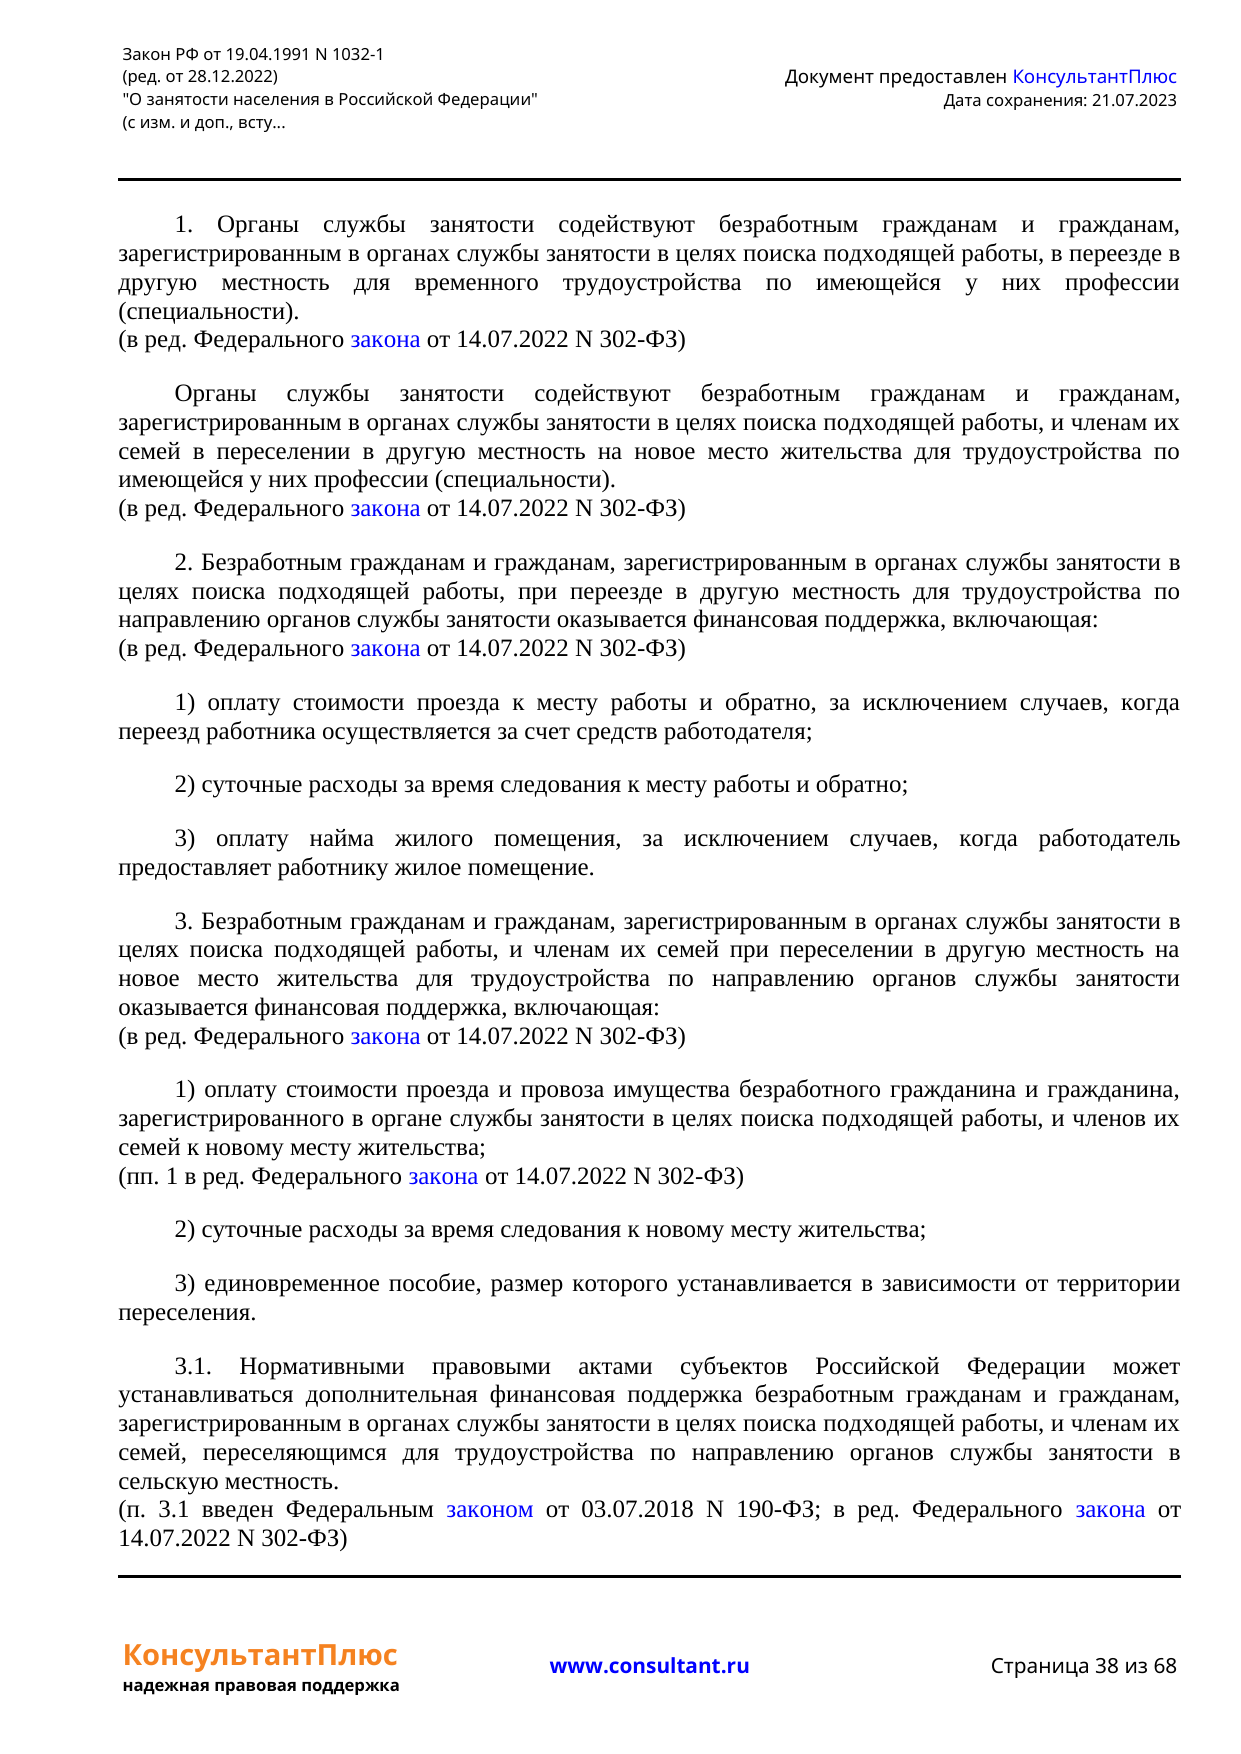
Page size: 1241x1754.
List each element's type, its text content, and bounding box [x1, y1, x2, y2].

text 2) суточные расходы за время следования к новому месту жительства; [118, 1214, 1181, 1243]
text 1) оплату стоимости проезда к месту работы и обратно, за исключением случаев, когда переезд работника осуществляется за счет средств работодателя; [118, 687, 1181, 744]
text (в ред. Федерального закона от 14.07.2022 N 302-ФЗ) [118, 493, 1181, 522]
text 3. Безработным гражданам и гражданам, зарегистрированным в органах службы занятости в целях поиска подходящей работы, и членам их семей при переселении в другую местность на новое место жительства для трудоустройства по направлению органов службы занятости оказывается финансовая поддержка, включающая: [118, 906, 1181, 1021]
text (в ред. Федерального закона от 14.07.2022 N 302-ФЗ) [118, 324, 1181, 353]
text (пп. 1 в ред. Федерального закона от 14.07.2022 N 302-ФЗ) [118, 1161, 1181, 1189]
text (в ред. Федерального закона от 14.07.2022 N 302-ФЗ) [118, 633, 1181, 662]
text 2. Безработным гражданам и гражданам, зарегистрированным в органах службы занятости в целях поиска подходящей работы, при переезде в другую местность для трудоустройства по направлению органов службы занятости оказывается финансовая поддержка, включающая: [118, 547, 1181, 633]
text 3) единовременное пособие, размер которого устанавливается в зависимости от территории переселения. [118, 1268, 1181, 1326]
text Органы службы занятости содействуют безработным гражданам и гражданам, зарегистрированным в органах службы занятости в целях поиска подходящей работы, и членам их семей в переселении в другую местность на новое место жительства для трудоустройства по имеющейся у них профессии (специальности). [118, 378, 1181, 493]
text 3) оплату найма жилого помещения, за исключением случаев, когда работодатель предоставляет работнику жилое помещение. [118, 823, 1181, 881]
text 1) оплату стоимости проезда и провоза имущества безработного гражданина и гражданина, зарегистрированного в органе службы занятости в целях поиска подходящей работы, и членов их семей к новому месту жительства; [118, 1074, 1181, 1161]
text (п. 3.1 введен Федеральным законом от 03.07.2018 N 190-ФЗ; в ред. Федерального закона от 14.07.2022 N 302-ФЗ) [118, 1494, 1181, 1552]
text 3.1. Нормативными правовыми актами субъектов Российской Федерации может устанавливаться дополнительная финансовая поддержка безработным гражданам и гражданам, зарегистрированным в органах службы занятости в целях поиска подходящей работы, и членам их семей, переселяющимся для трудоустройства по направлению органов службы занятости в сельскую местность. [118, 1351, 1181, 1494]
text 2) суточные расходы за время следования к месту работы и обратно; [118, 769, 1181, 798]
text (в ред. Федерального закона от 14.07.2022 N 302-ФЗ) [118, 1021, 1181, 1049]
text 1. Органы службы занятости содействуют безработным гражданам и гражданам, зарегистрированным в органах службы занятости в целях поиска подходящей работы, в переезде в другую местность для временного трудоустройства по имеющейся у них профессии (специальности). [118, 209, 1181, 324]
